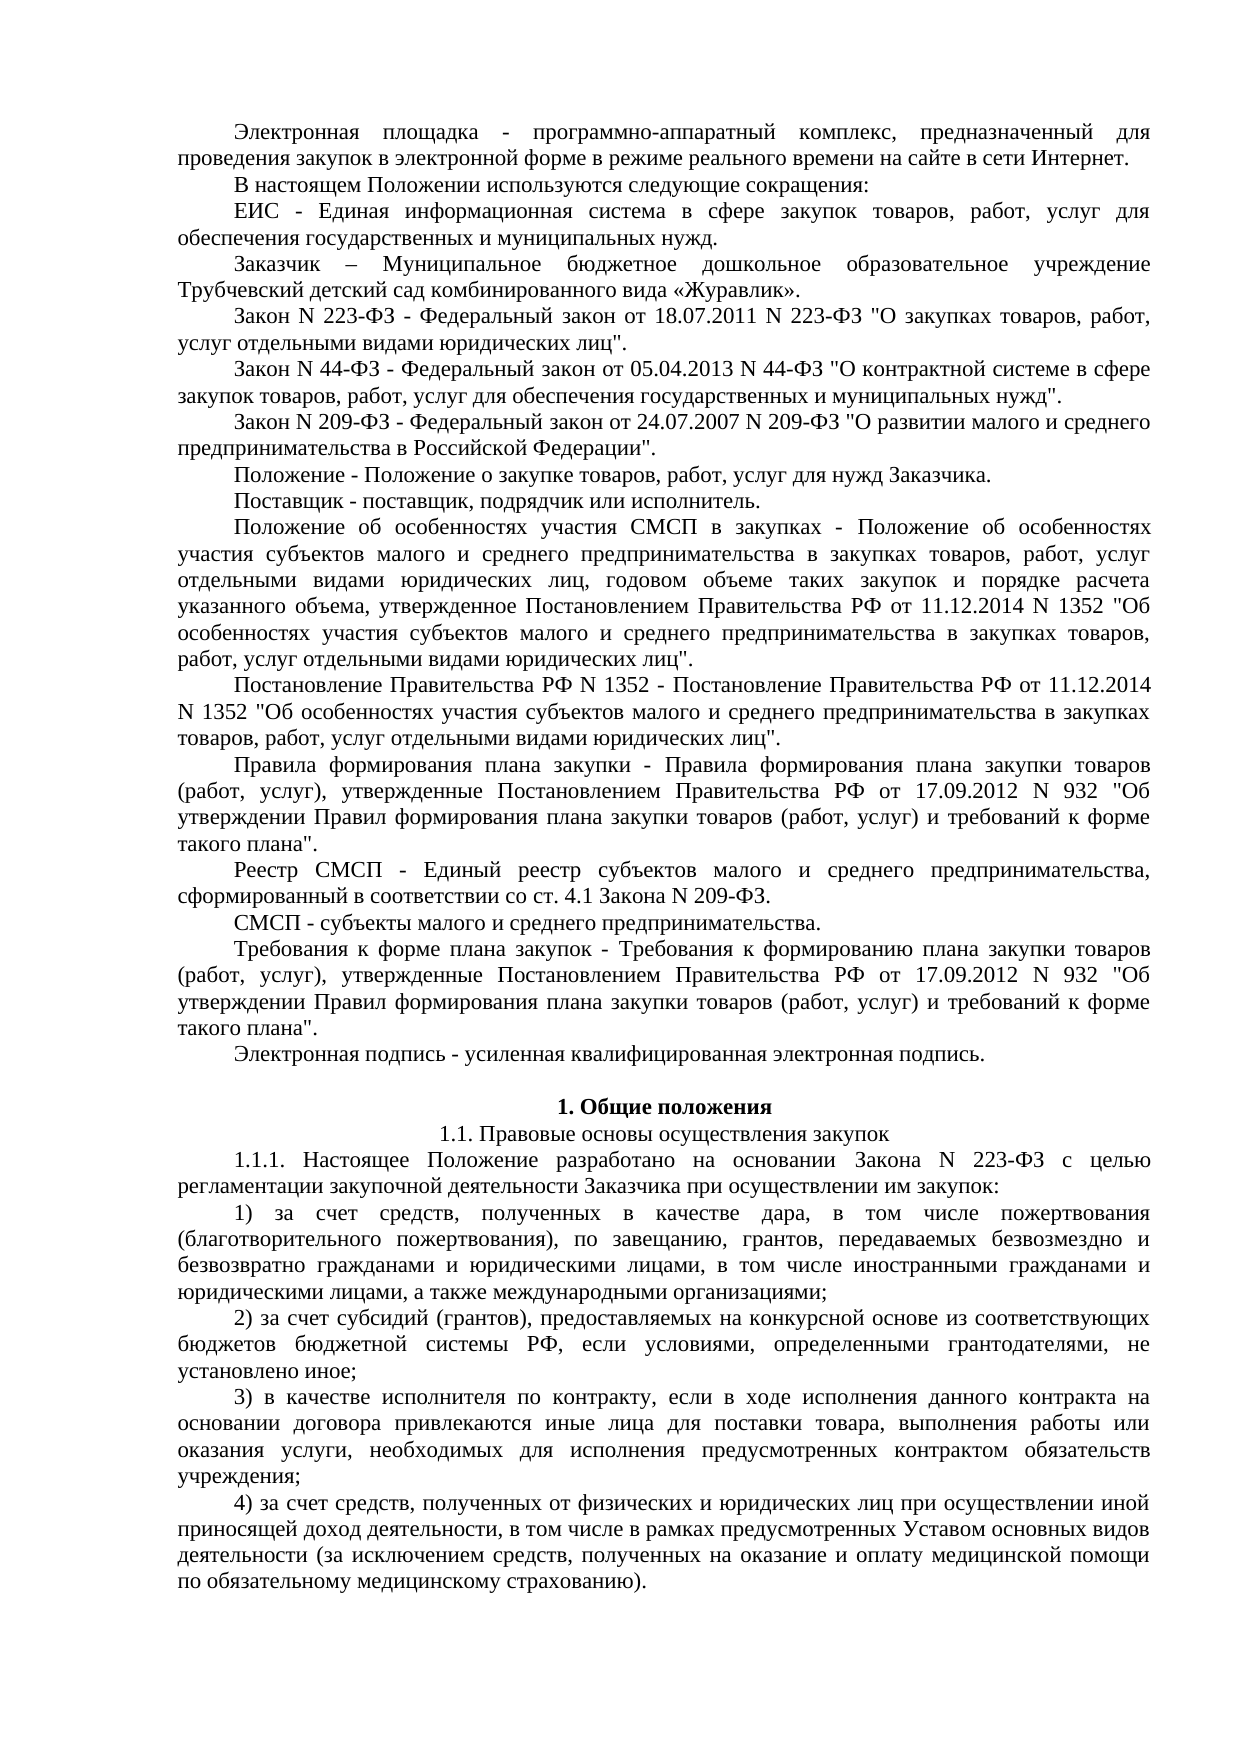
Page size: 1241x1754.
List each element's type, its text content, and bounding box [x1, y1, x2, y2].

text Электронная площадка - программно-аппаратный комплекс, предназначенный для проведения закупок в электронной форме в режиме реального времени на сайте в сети Интернет. [177, 118, 1152, 171]
text Электронная подпись - усиленная квалифицированная электронная подпись. [177, 1041, 1152, 1067]
text Положение - Положение о закупке товаров, работ, услуг для нужд Заказчика. [177, 461, 1152, 487]
text Поставщик - поставщик, подрядчик или исполнитель. [177, 487, 1152, 513]
text Закон N 44-ФЗ - Федеральный закон от 05.04.2013 N 44-ФЗ "О контрактной системе в сфере закупок товаров, работ, услуг для обеспечения государственных и муниципальных нужд". [177, 355, 1152, 408]
text Постановление Правительства РФ N 1352 - Постановление Правительства РФ от 11.12.2014 N 1352 "Об особенностях участия субъектов малого и среднего предпринимательства в закупках товаров, работ, услуг отдельными видами юридических лиц". [177, 672, 1152, 751]
text Положение об особенностях участия СМСП в закупках - Положение об особенностях участия субъектов малого и среднего предпринимательства в закупках товаров, работ, услуг отдельными видами юридических лиц, годовом объеме таких закупок и порядке расчета указанного объема, утвержденное Постановлением Правительства РФ от 11.12.2014 N 1352 "Об особенностях участия субъектов малого и среднего предпринимательства в закупках товаров, работ, услуг отдельными видами юридических лиц". [177, 513, 1152, 672]
text 1. Общие положения [177, 1093, 1152, 1119]
text 4) за счет средств, полученных от физических и юридических лиц при осуществлении иной приносящей доход деятельности, в том числе в рамках предусмотренных Уставом основных видов деятельности (за исключением средств, полученных на оказание и оплату медицинской помощи по обязательному медицинскому страхованию). [177, 1488, 1152, 1594]
text Реестр СМСП - Единый реестр субъектов малого и среднего предпринимательства, сформированный в соответствии со ст. 4.1 Закона N 209-ФЗ. [177, 856, 1152, 909]
text СМСП - субъекты малого и среднего предпринимательства. [177, 909, 1152, 935]
text В настоящем Положении используются следующие сокращения: [177, 171, 1152, 197]
text 1) за счет средств, полученных в качестве дара, в том числе пожертвования (благотворительного пожертвования), по завещанию, грантов, передаваемых безвозмездно и безвозвратно гражданами и юридическими лицами, в том числе иностранными гражданами и юридическими лицами, а также международными организациями; [177, 1199, 1152, 1304]
text 3) в качестве исполнителя по контракту, если в ходе исполнения данного контракта на основании договора привлекаются иные лица для поставки товара, выполнения работы или оказания услуги, необходимых для исполнения предусмотренных контрактом обязательств учреждения; [177, 1383, 1152, 1488]
text Правила формирования плана закупки - Правила формирования плана закупки товаров (работ, услуг), утвержденные Постановлением Правительства РФ от 17.09.2012 N 932 "Об утверждении Правил формирования плана закупки товаров (работ, услуг) и требований к форме такого плана". [177, 751, 1152, 856]
text ЕИС - Единая информационная система в сфере закупок товаров, работ, услуг для обеспечения государственных и муниципальных нужд. [177, 197, 1152, 250]
text Закон N 209-ФЗ - Федеральный закон от 24.07.2007 N 209-ФЗ "О развитии малого и среднего предпринимательства в Российской Федерации". [177, 408, 1152, 461]
text Требования к форме плана закупок - Требования к формированию плана закупки товаров (работ, услуг), утвержденные Постановлением Правительства РФ от 17.09.2012 N 932 "Об утверждении Правил формирования плана закупки товаров (работ, услуг) и требований к форме такого плана". [177, 935, 1152, 1041]
text 1.1. Правовые основы осуществления закупок [177, 1119, 1152, 1146]
text 2) за счет субсидий (грантов), предоставляемых на конкурсной основе из соответствующих бюджетов бюджетной системы РФ, если условиями, определенными грантодателями, не установлено иное; [177, 1304, 1152, 1383]
text Закон N 223-ФЗ - Федеральный закон от 18.07.2011 N 223-ФЗ "О закупках товаров, работ, услуг отдельными видами юридических лиц". [177, 303, 1152, 355]
text Заказчик – Муниципальное бюджетное дошкольное образовательное учреждение Трубчевский детский сад комбинированного вида «Журавлик». [177, 250, 1152, 303]
text 1.1.1. Настоящее Положение разработано на основании Закона N 223-ФЗ с целью регламентации закупочной деятельности Заказчика при осуществлении им закупок: [177, 1146, 1152, 1199]
